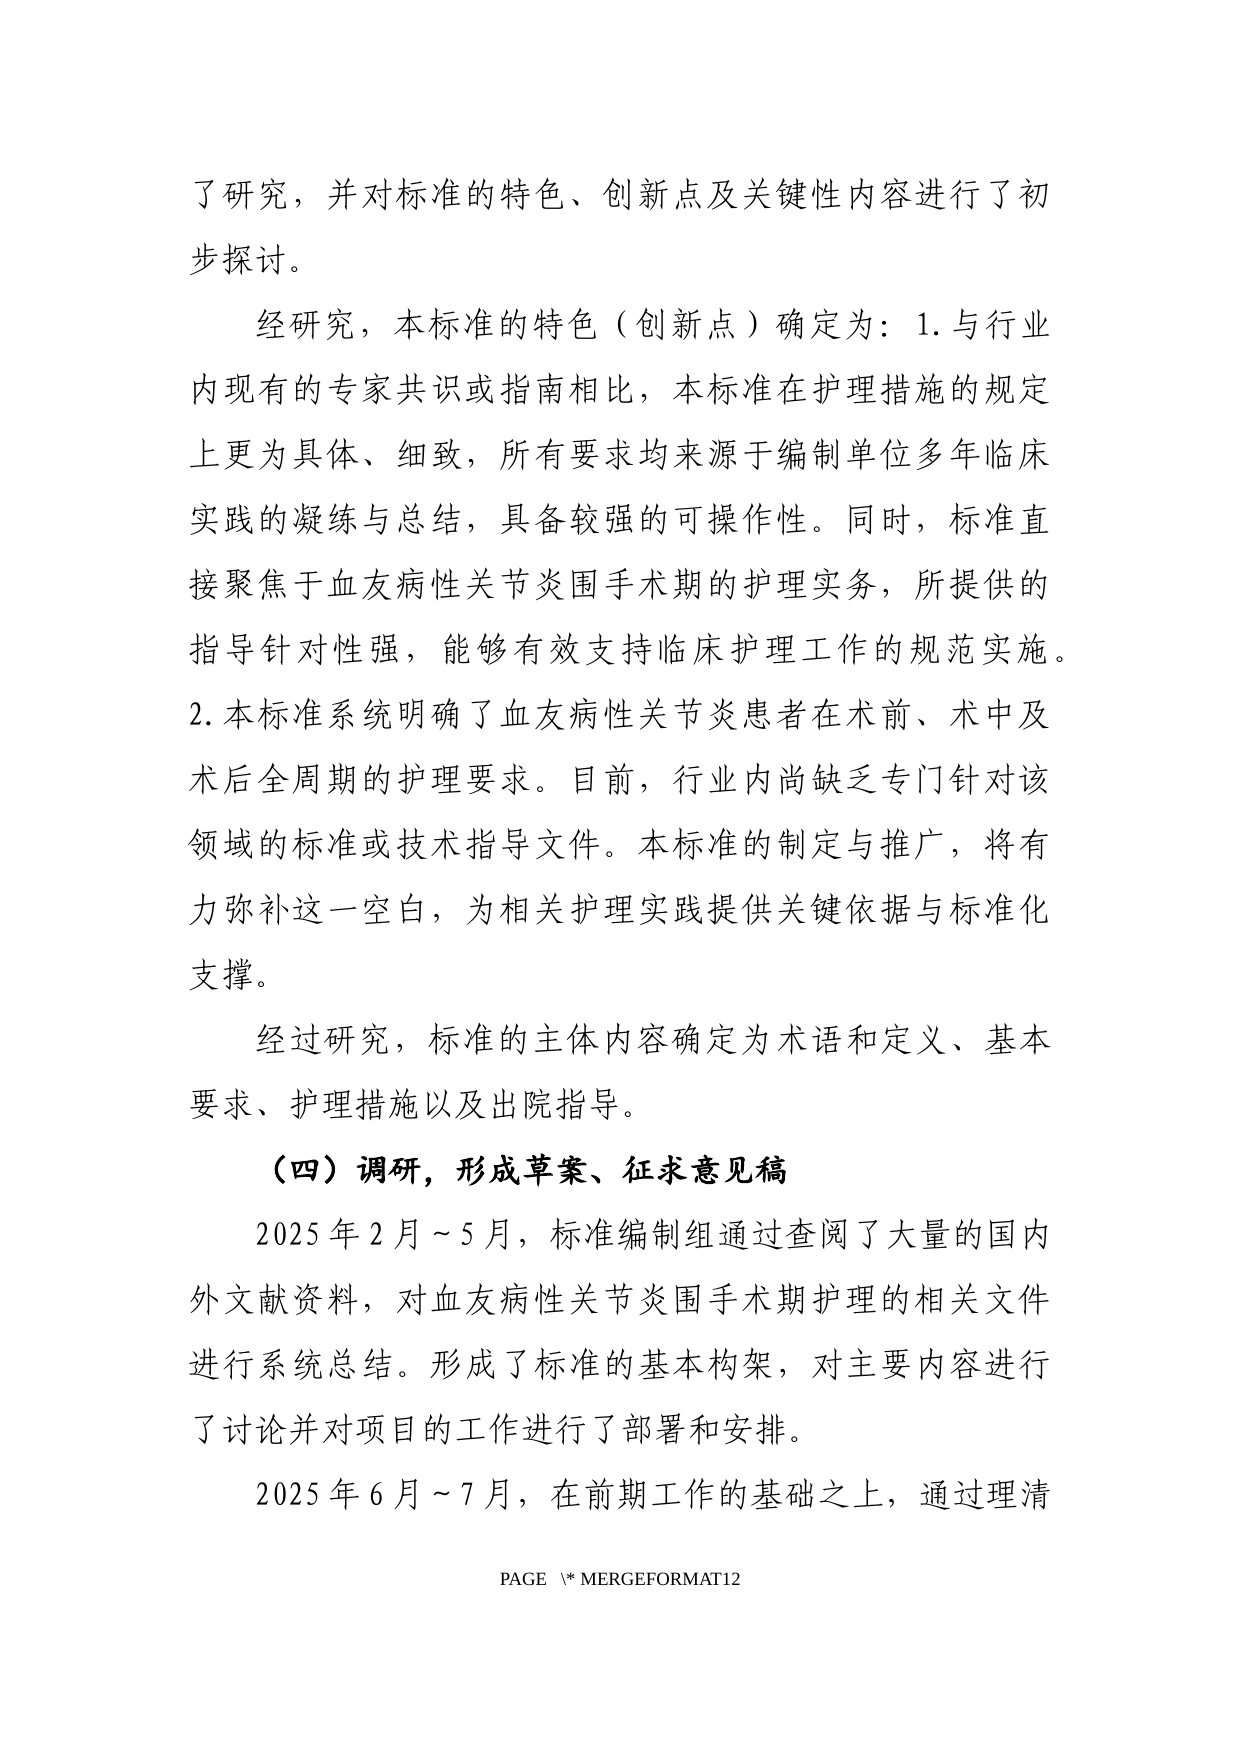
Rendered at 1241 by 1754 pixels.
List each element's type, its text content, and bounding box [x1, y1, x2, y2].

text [187, 1460, 1053, 1525]
text 经研究，本标准的特色（创新点）确定为：1.与行业内现有的专家共识或指南相比，本标准在护理措施的规定上更为具体、细致，所有要求均来源于编制单位多年临床实践的凝练与总结，具备较强的可操作性。同时，标准直接聚焦于血友病性关节炎围手术期的护理实务，所提供的指导针对性强，能够有效支持临床护理工作的规范实施。2.本标准系统明确了血友病性关节炎患者在术前、术中及术后全周期的护理要求。目前，行业内尚缺乏专门针对该领域的标准或技术指导文件。本标准的制定与推广，将有力弥补这一空白，为相关护理实践提供关键依据与标准化支撑。 [187, 290, 1053, 1005]
text （四）调研，形成草案、征求意见稿 [187, 1135, 1053, 1200]
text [187, 160, 1053, 290]
text 经过研究，标准的主体内容确定为术语和定义、基本要求、护理措施以及出院指导。 [187, 1005, 1053, 1135]
text 2025年2月～5月，标准编制组通过查阅了大量的国内外文献资料，对血友病性关节炎围手术期护理的相关文件进行系统总结。形成了标准的基本构架，对主要内容进行了讨论并对项目的工作进行了部署和安排。 [187, 1200, 1053, 1460]
